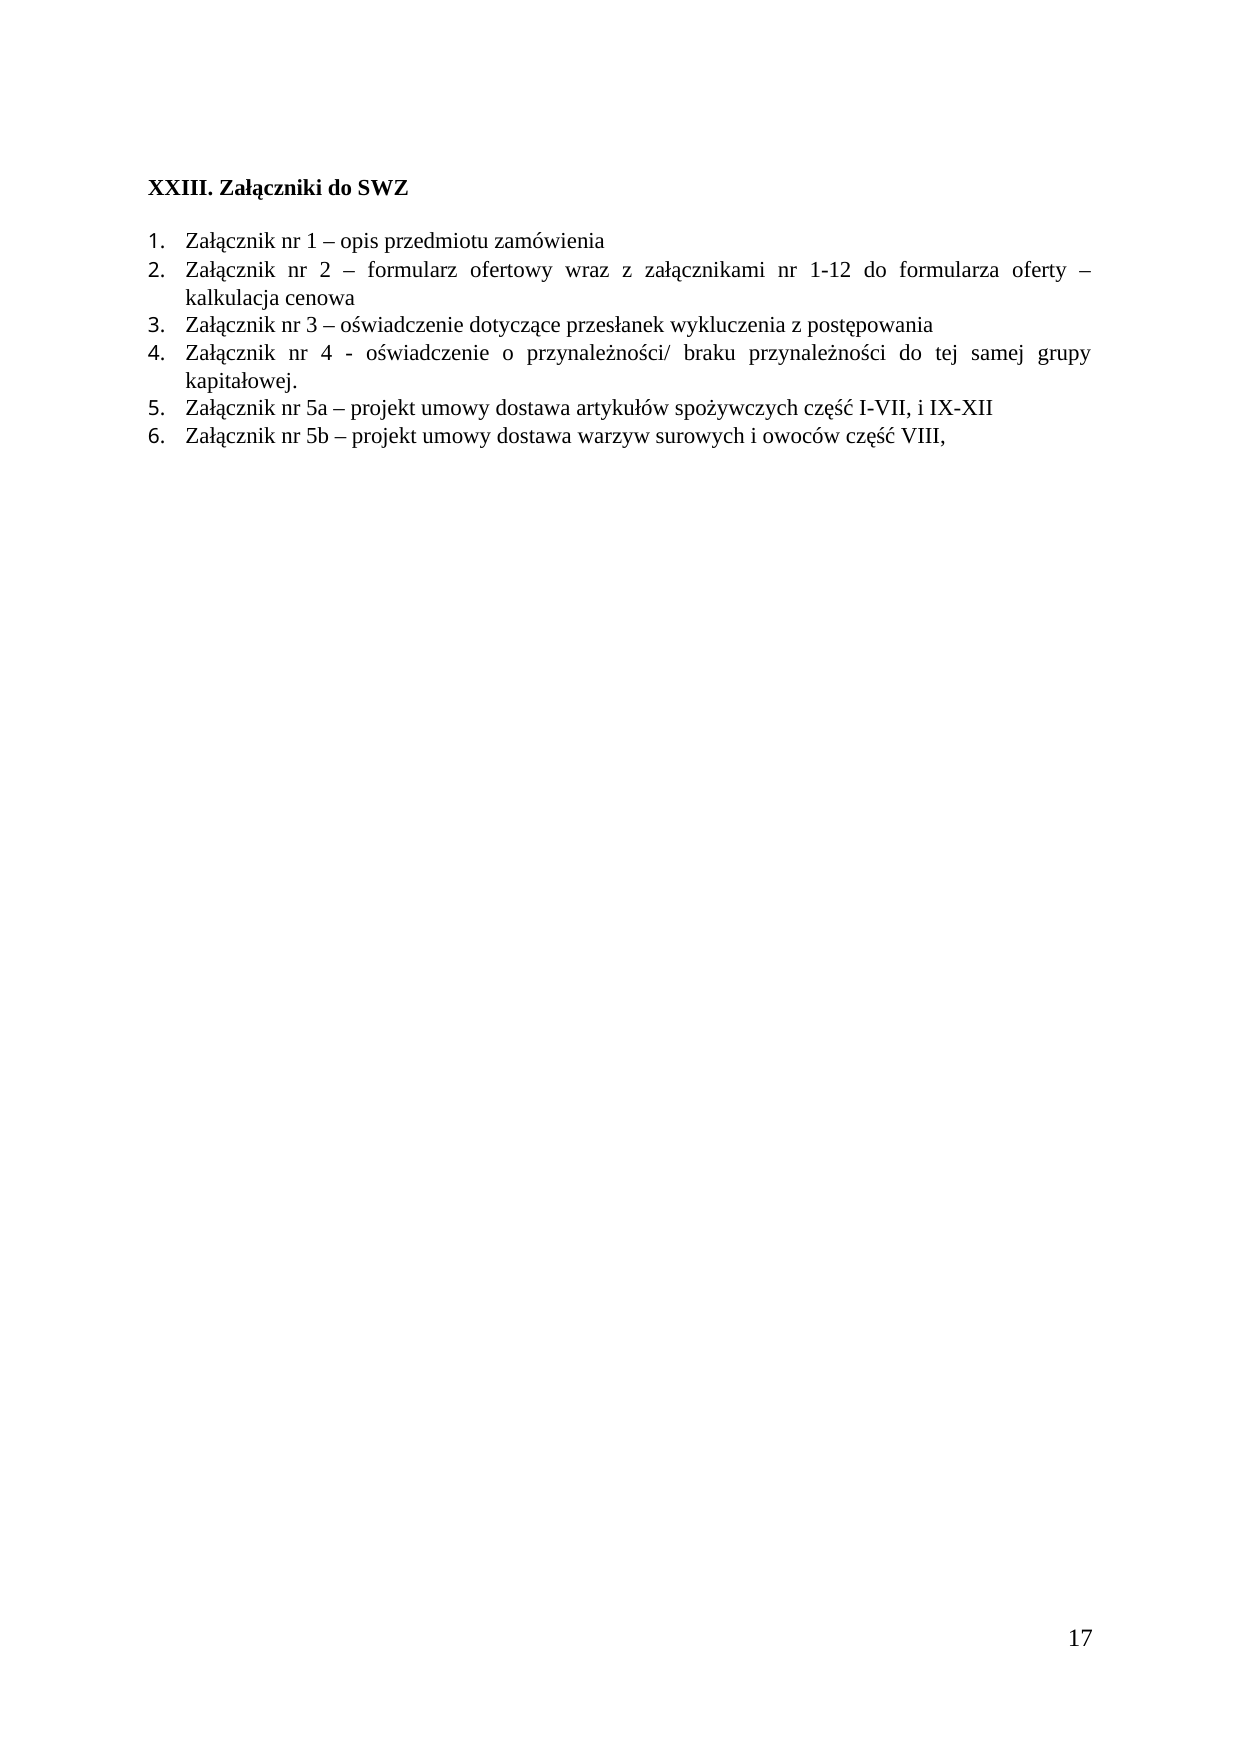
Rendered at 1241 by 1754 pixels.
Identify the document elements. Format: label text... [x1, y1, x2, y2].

list Załącznik nr 5b – projekt umowy dostawa warzyw surowych i owoców część VIII, [148, 422, 1093, 450]
list Załącznik nr 1 – opis przedmiotu zamówienia [148, 227, 1093, 255]
list Załącznik nr 3 – oświadczenie dotyczące przesłanek wykluczenia z postępowania [148, 310, 1093, 338]
list Załącznik nr 5a – projekt umowy dostawa artykułów spożywczych część I-VII, i IX-XII [148, 393, 1093, 422]
text XXIII. Załączniki do SWZ [148, 174, 1093, 200]
list Załącznik nr 2 – formularz ofertowy wraz z załącznikami nr 1-12 do formularza oferty – kalkulacja cenowa [148, 255, 1093, 310]
list Załącznik nr 4 - oświadczenie o przynależności/ braku przynależności do tej samej grupy kapitałowej. [148, 338, 1093, 393]
